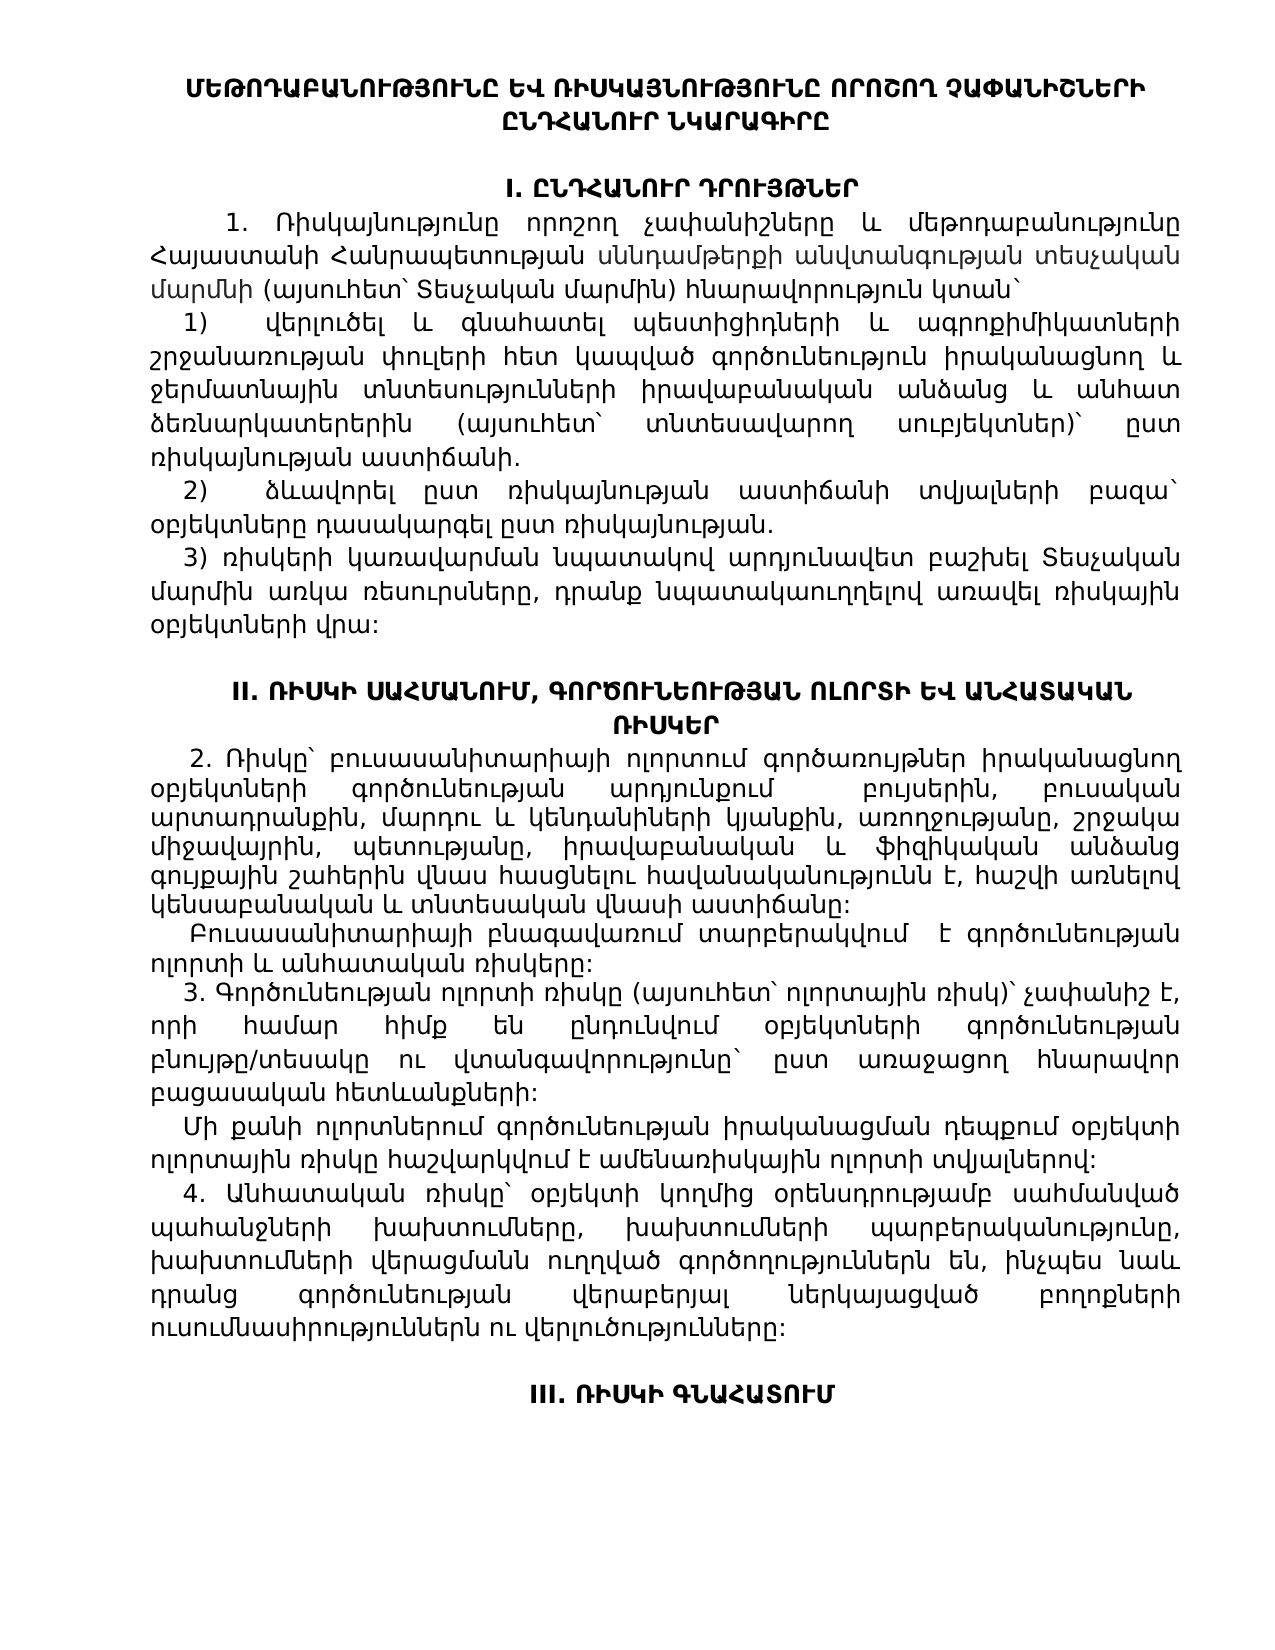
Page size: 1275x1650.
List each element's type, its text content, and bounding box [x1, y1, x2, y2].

text 1) վերլուծել և գնահատել պեստիցիդների և ագրոքիմիկատների շրջանառության փուլերի հետ կապված գործունեություն իրականացնող և ջերմատնային տնտեսությունների իրավաբանական անձանց և անհատ ձեռնարկատերերին (այսուհետ՝ տնտեսավարող սուբյեկտներ)՝ ըստ ռիսկայնության աստիճանի. [150, 309, 1181, 472]
text Մի քանի ոլորտներում գործունեության իրականացման դեպքում օբյեկտի ոլորտային ռիսկը հաշվարկվում է ամենառիսկային ոլորտի տվյալներով: [150, 1112, 1181, 1175]
text II. ՌԻՍԿԻ ՍԱՀՄԱՆՈՒՄ, ԳՈՐԾՈՒՆԵՈՒԹՅԱՆ ՈԼՈՐՏԻ ԵՎ ԱՆՀԱՏԱԿԱՆ ՌԻՍԿԵՐ [150, 678, 1181, 740]
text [150, 74, 1181, 137]
text III. ՌԻՍԿԻ ԳՆԱՀԱՏՈՒՄ [150, 1381, 1181, 1410]
text 3. Գործունեության ոլորտի ռիսկը (այսուհետ՝ ոլորտային ռիսկ)՝ չափանիշ է, որի համար հիմք են ընդունվում օբյեկտների գործունեության բնույթը/տեսակը ու վտանգավորությունը` ըստ առաջացող հնարավոր բացասական հետևանքների: [150, 978, 1181, 1108]
text 2) ձևավորել ըստ ռիսկայնության աստիճանի տվյալների բազա` օբյեկտները դասակարգել ըստ ռիսկայնության. [150, 476, 1181, 539]
text Բուսասանիտարիայի բնագավառում տարբերակվում է գործունեության ոլորտի և անհատական ռիսկերը: [150, 920, 1181, 978]
text I. ԸՆԴՀԱՆՈՒՐ ԴՐՈՒՅԹՆԵՐ [150, 174, 1181, 204]
text 3) ռիսկերի կառավարման նպատակով արդյունավետ բաշխել Տեսչական մարմին առկա ռեսուրսները, դրանք նպատակաուղղելով առավել ռիսկային օբյեկտների վրա: [150, 543, 1181, 640]
text 1. Ռիսկայնությունը որոշող չափանիշները և մեթոդաբանությունը Հայաստանի Հանրապետության սննդամթերքի անվտանգության տեսչական մարմնի (այսուհետ՝ Տեսչական մարմին) հնարավորություն կտան` [150, 208, 1181, 304]
text 4. Անհատական ռիսկը՝ օբյեկտի կողմից օրենսդրությամբ սահմանված պահանջների խախտումները, խախտումների պարբերականությունը, խախտումների վերացմանն ուղղված գործողություններն են, ինչպես նաև դրանց գործունեության վերաբերյալ ներկայացված բողոքների ուսումնասիրություններն ու վերլուծությունները: [150, 1179, 1181, 1343]
text 2. Ռիսկը՝ բուսասանիտարիայի ոլորտում գործառույթներ իրականացնող օբյեկտների գործունեության արդյունքում բույսերին, բուսական արտադրանքին, մարդու և կենդանիների կյանքին, առողջությանը, շրջակա միջավայրին, պետությանը, իրավաբանական և ֆիզիկական անձանց գույքային շահերին վնաս հասցնելու հավանականությունն է, հաշվի առնելով կենսաբանական և տնտեսական վնասի աստիճանը: [150, 745, 1181, 920]
